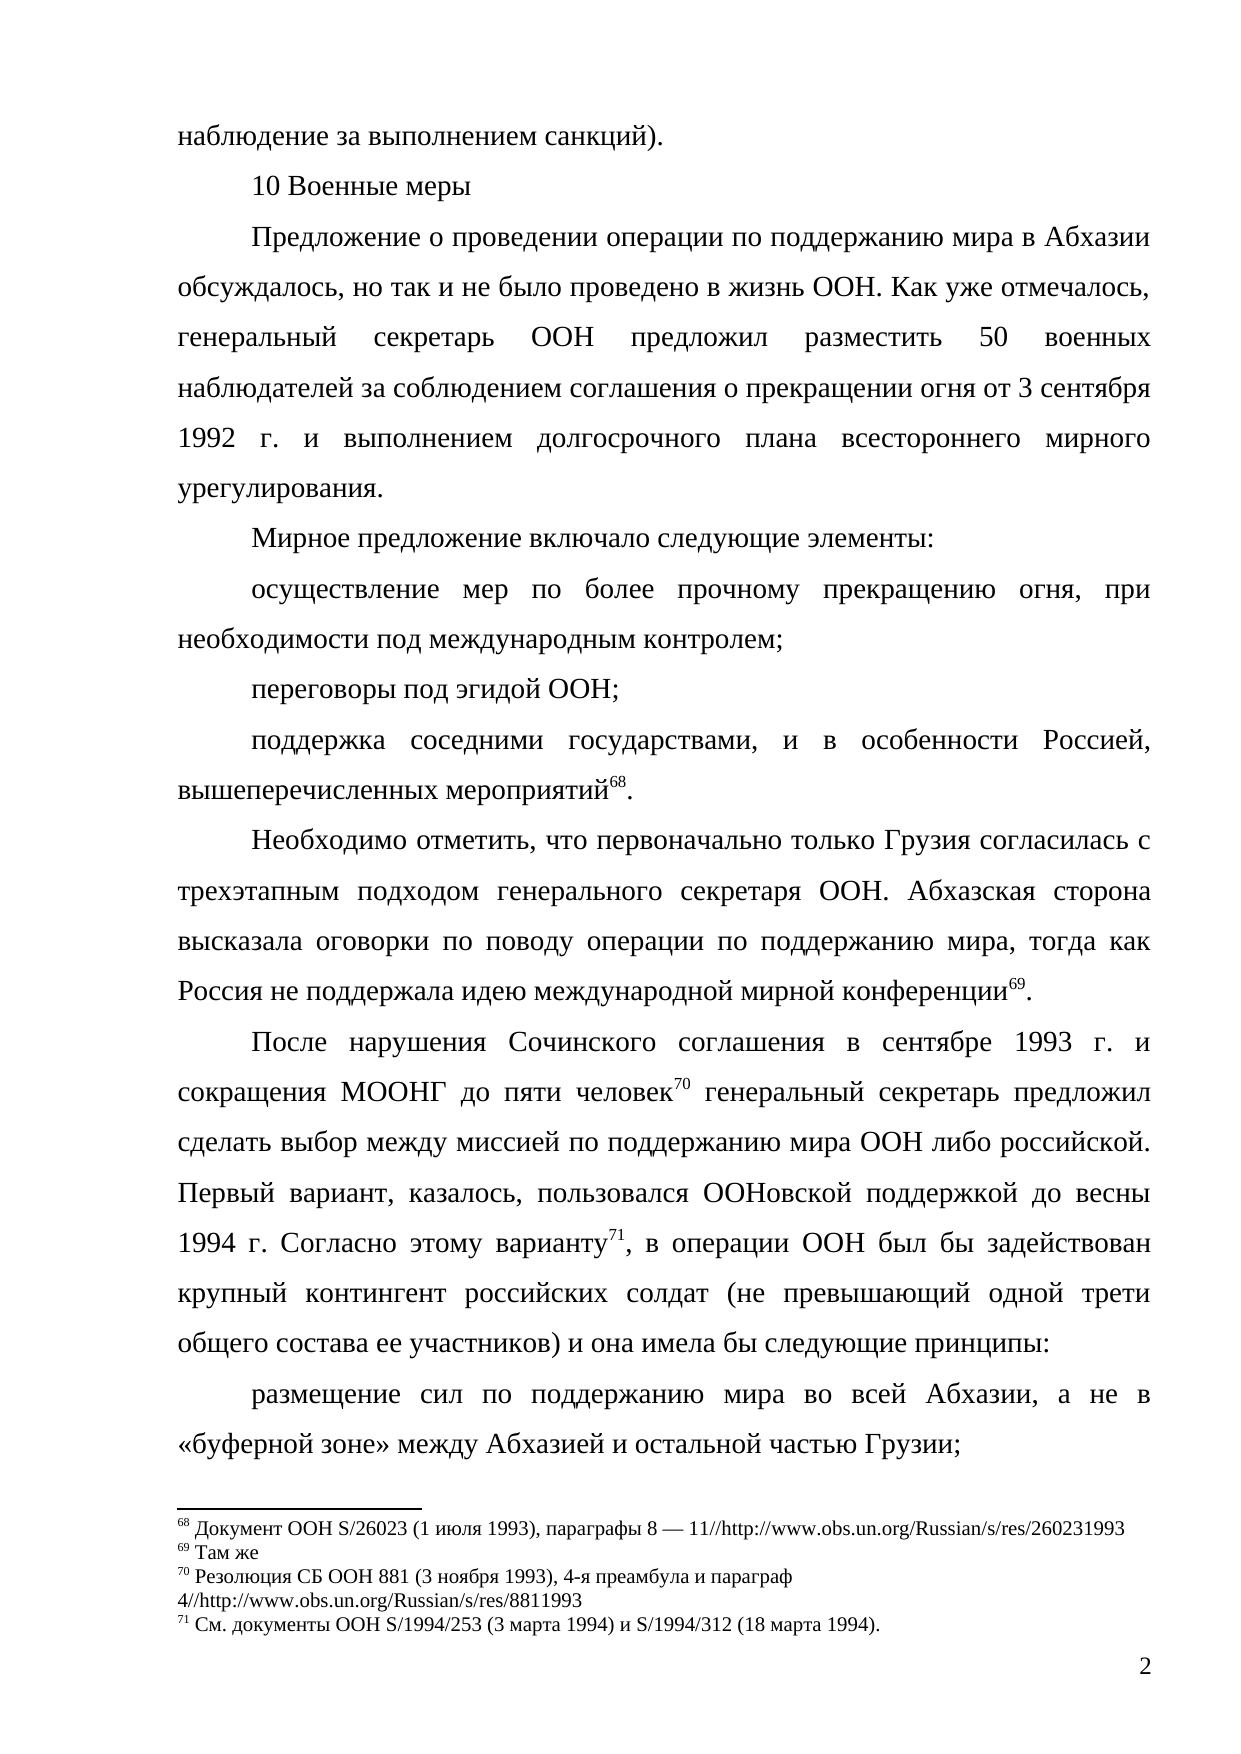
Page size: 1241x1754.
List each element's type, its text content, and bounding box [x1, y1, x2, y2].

text После нарушения Сочинского соглашения в сентябре 1993 г. и сокращения МООНГ до пяти человек генеральный секретарь предложил сделать выбор между миссией по поддержанию мира ООН либо российской. Первый вариант, казалось, пользовался ООНовской поддержкой до весны 1994 г. Согласно этому варианту, в операции ООН был бы задействован крупный контингент российских солдат (не превышающий одной трети общего состава ее участников) и она имела бы следующие принципы: [177, 1024, 1152, 1359]
text Предложение о проведении операции по поддержанию мира в Абхазии обсуждалось, но так и не было проведено в жизнь ООН. Как уже отмечалось, генеральный секретарь ООН предложил разместить 50 военных наблюдателей за соблюдением соглашения о прекращении огня от 3 сентября 1992 г. и выполнением долгосрочного плана всестороннего мирного урегулирования. [177, 219, 1152, 504]
text Мирное предложение включало следующие элементы: [177, 521, 1152, 554]
text осуществление мер по более прочному прекращению огня, при необходимости под международным контролем; [177, 571, 1152, 655]
text Необходимо отметить, что первоначально только Грузия согласилась с трехэтапным подходом генерального секретаря ООН. Абхазская сторона высказала оговорки по поводу операции по поддержанию мира, тогда как Россия не поддержала идею международной мирной конференции. [177, 822, 1152, 1007]
text переговоры под эгидой ООН; [177, 672, 1152, 705]
text поддержка соседними государствами, и в особенности Россией, вышеперечисленных мероприятий. [177, 722, 1152, 806]
text размещение сил по поддержанию мира во всей Абхазии, а не в «буферной зоне» между Абхазией и остальной частью Грузии; [177, 1376, 1152, 1460]
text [177, 118, 1152, 152]
text 10 Военные меры [177, 168, 1152, 202]
